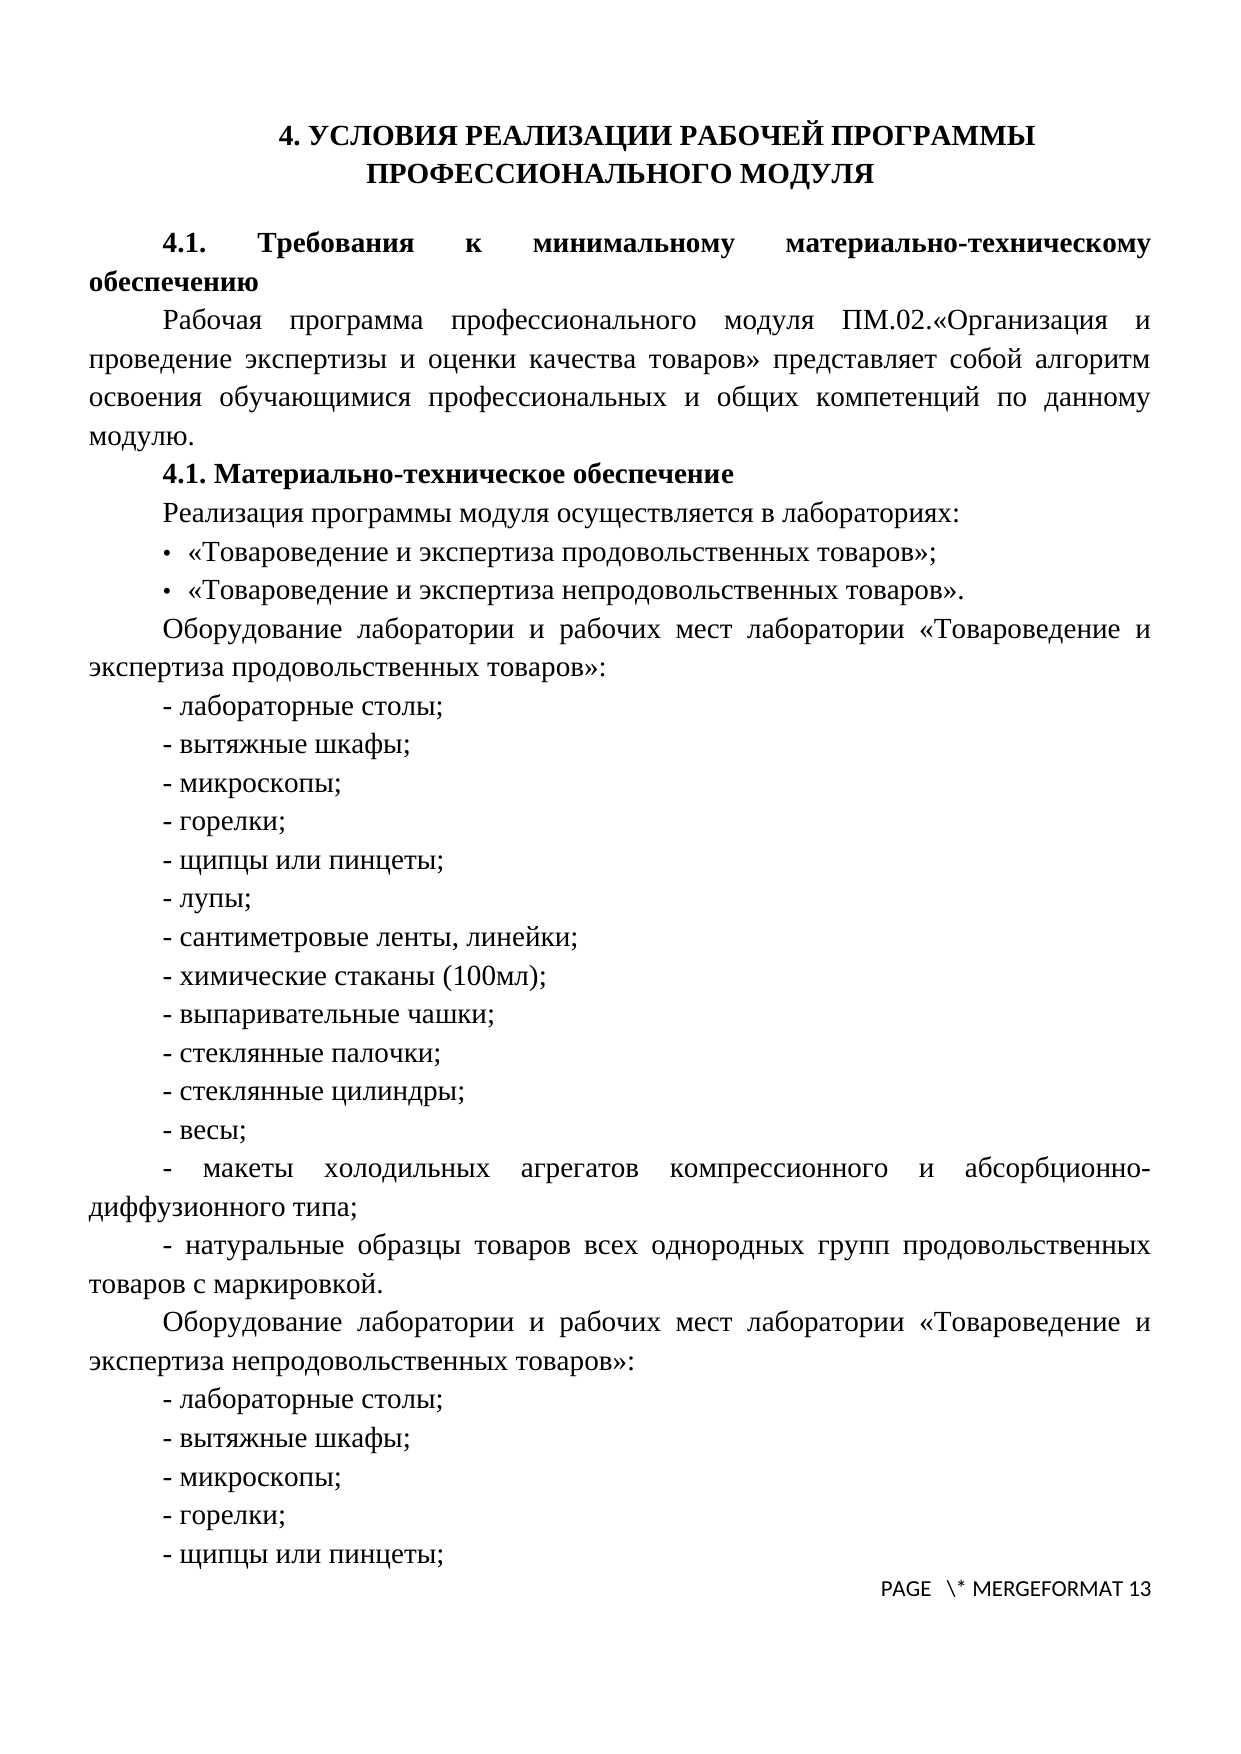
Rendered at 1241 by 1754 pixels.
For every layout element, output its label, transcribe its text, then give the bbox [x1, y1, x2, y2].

text - стеклянные цилиндры; [89, 1073, 1152, 1107]
text - химические стаканы (100мл); [89, 958, 1152, 991]
text - горелки; [89, 1497, 1152, 1531]
text - лабораторные столы; [89, 688, 1152, 721]
text - натуральные образцы товаров всех однородных групп продовольственных товаров с маркировкой. [89, 1227, 1152, 1299]
text - щипцы или пинцеты; [89, 1536, 1152, 1569]
text - сантиметровые ленты, линейки; [89, 919, 1152, 953]
subtitle 4.1. Требования к минимальному материально-техническому обеспечению [89, 225, 1152, 297]
text - вытяжные шкафы; [89, 726, 1152, 760]
text - макеты холодильных агрегатов компрессионного и абсорбционно-диффузионного типа; [89, 1150, 1152, 1222]
text Реализация программы модуля осуществляется в лабораториях: [89, 495, 1152, 529]
text - стеклянные палочки; [89, 1035, 1152, 1068]
text - вытяжные шкафы; [89, 1420, 1152, 1454]
text 4.1. Материально-техническое обеспечение [89, 457, 1152, 490]
text Оборудование лаборатории и рабочих мест лаборатории «Товароведение и экспертиза продовольственных товаров»: [89, 611, 1152, 683]
subtitle 4. условия реализации РАБОЧЕЙ программы ПРОФЕССИОНАЛЬНОГО МОДУЛЯ [89, 118, 1152, 190]
text - лабораторные столы; [89, 1382, 1152, 1415]
text Оборудование лаборатории и рабочих мест лаборатории «Товароведение и экспертиза непродовольственных товаров»: [89, 1304, 1152, 1377]
text - микроскопы; [89, 1459, 1152, 1492]
text - выпаривательные чашки; [89, 996, 1152, 1030]
text - весы; [89, 1112, 1152, 1145]
text - микроскопы; [89, 765, 1152, 798]
text - лупы; [89, 881, 1152, 914]
text Рабочая программа профессионального модуля ПМ.02.«Организация и проведение экспертизы и оценки качества товаров» представляет собой алгоритм освоения обучающимися профессиональных и общих компетенций по данному модулю. [89, 302, 1152, 452]
text - щипцы или пинцеты; [89, 842, 1152, 876]
text - горелки; [89, 803, 1152, 837]
list «Товароведение и экспертиза непродовольственных товаров». [89, 572, 1152, 606]
list «Товароведение и экспертиза продовольственных товаров»; [89, 534, 1152, 567]
